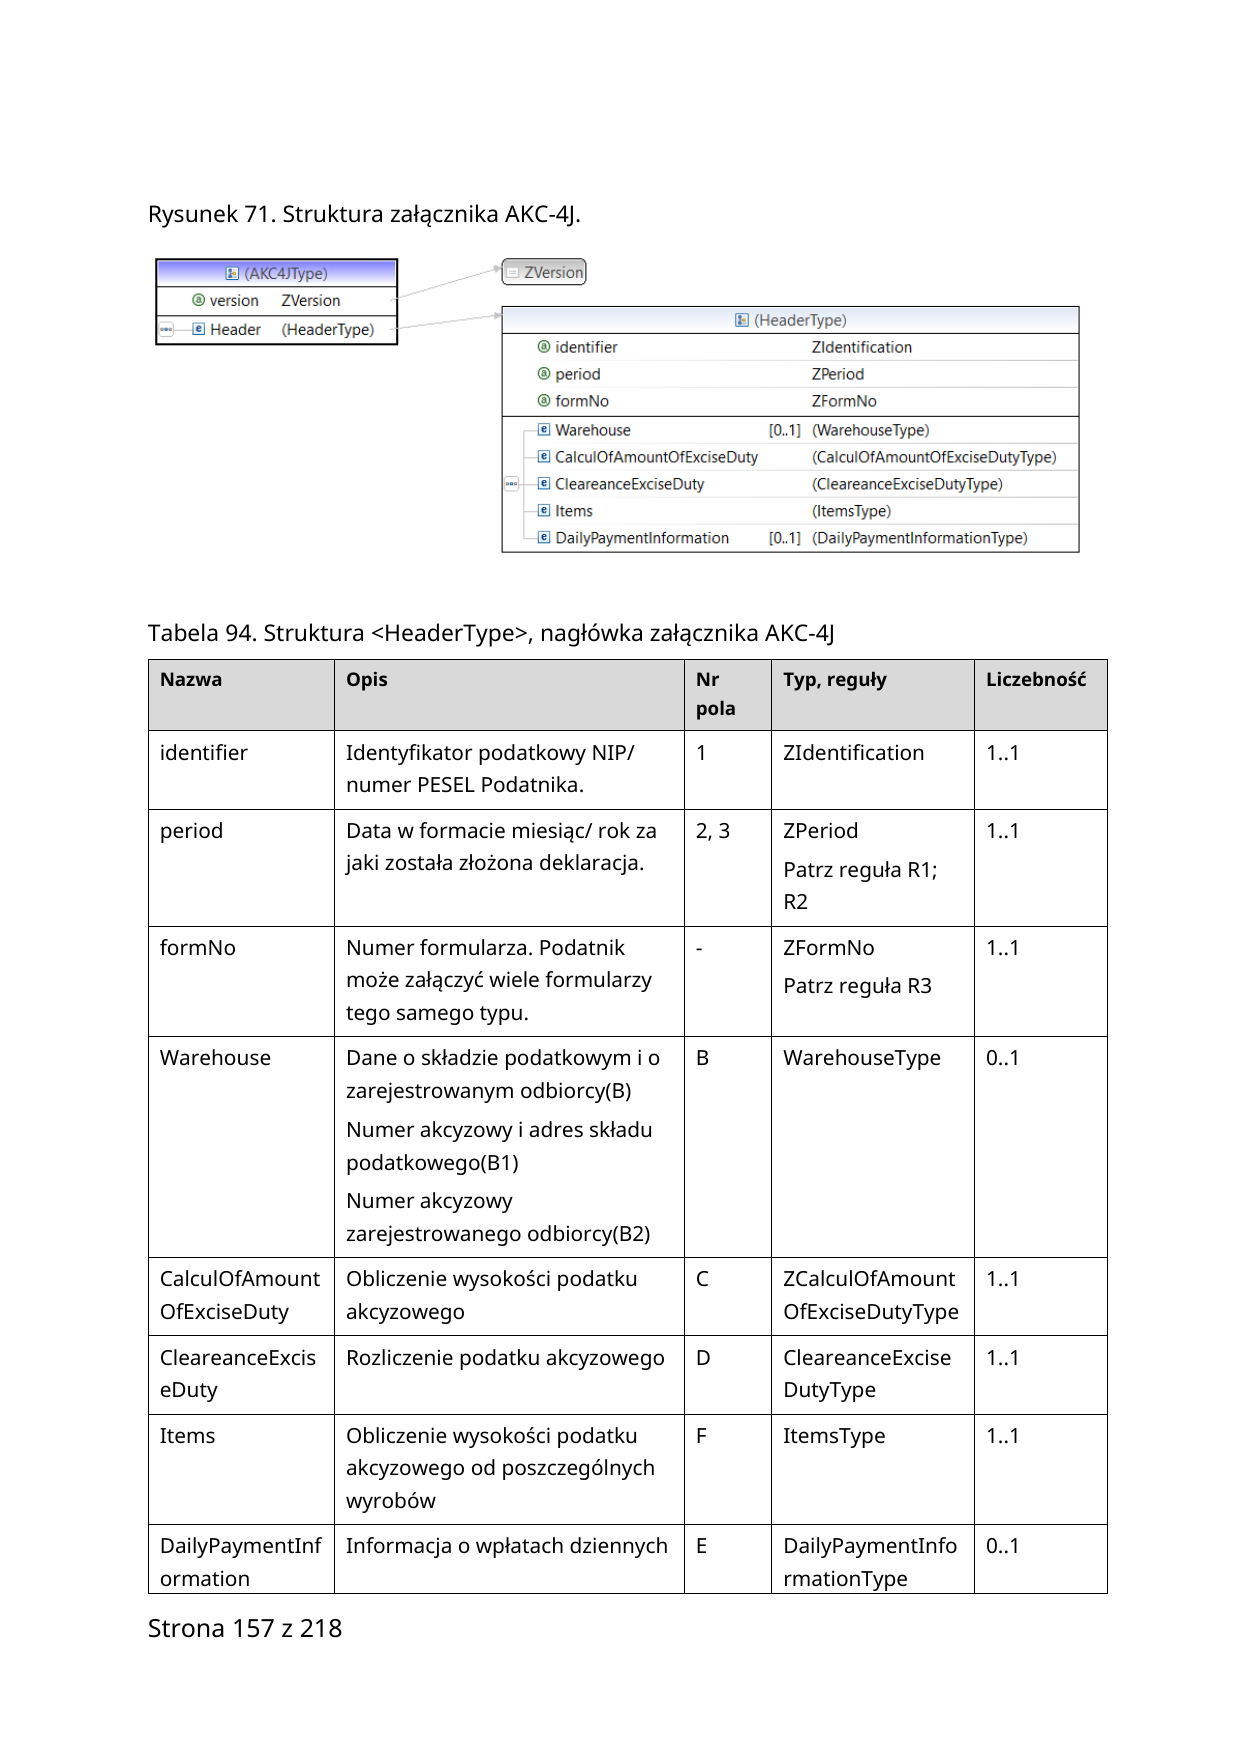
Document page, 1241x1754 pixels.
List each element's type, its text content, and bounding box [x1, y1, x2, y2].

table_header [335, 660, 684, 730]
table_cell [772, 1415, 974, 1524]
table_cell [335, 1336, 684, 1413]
picture [147, 250, 1092, 562]
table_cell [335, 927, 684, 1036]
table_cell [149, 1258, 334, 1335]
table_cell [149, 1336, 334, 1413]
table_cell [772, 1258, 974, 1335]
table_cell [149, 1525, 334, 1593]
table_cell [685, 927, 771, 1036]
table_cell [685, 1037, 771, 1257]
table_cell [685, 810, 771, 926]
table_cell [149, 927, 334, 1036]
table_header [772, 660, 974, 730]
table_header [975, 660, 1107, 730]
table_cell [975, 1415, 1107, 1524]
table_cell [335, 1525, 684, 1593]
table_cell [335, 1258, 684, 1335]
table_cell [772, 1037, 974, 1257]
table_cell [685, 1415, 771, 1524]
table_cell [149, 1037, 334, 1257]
text Tabela 94. Struktura <HeaderType>, nagłówka załącznika AKC-4J [148, 617, 1092, 648]
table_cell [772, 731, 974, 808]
text Rysunek 71. Struktura załącznika AKC-4J. [148, 198, 1092, 229]
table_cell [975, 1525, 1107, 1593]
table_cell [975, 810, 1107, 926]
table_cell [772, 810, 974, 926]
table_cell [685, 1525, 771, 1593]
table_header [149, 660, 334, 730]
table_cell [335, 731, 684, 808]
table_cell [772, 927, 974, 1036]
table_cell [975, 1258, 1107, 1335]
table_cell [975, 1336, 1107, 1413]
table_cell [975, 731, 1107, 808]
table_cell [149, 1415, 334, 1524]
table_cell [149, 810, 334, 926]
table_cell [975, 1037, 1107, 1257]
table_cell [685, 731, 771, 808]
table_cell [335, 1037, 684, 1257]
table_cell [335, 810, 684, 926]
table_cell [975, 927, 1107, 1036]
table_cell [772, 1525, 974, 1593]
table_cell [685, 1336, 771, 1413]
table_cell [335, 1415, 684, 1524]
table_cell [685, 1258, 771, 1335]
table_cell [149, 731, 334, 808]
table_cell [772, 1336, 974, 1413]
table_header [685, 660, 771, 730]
